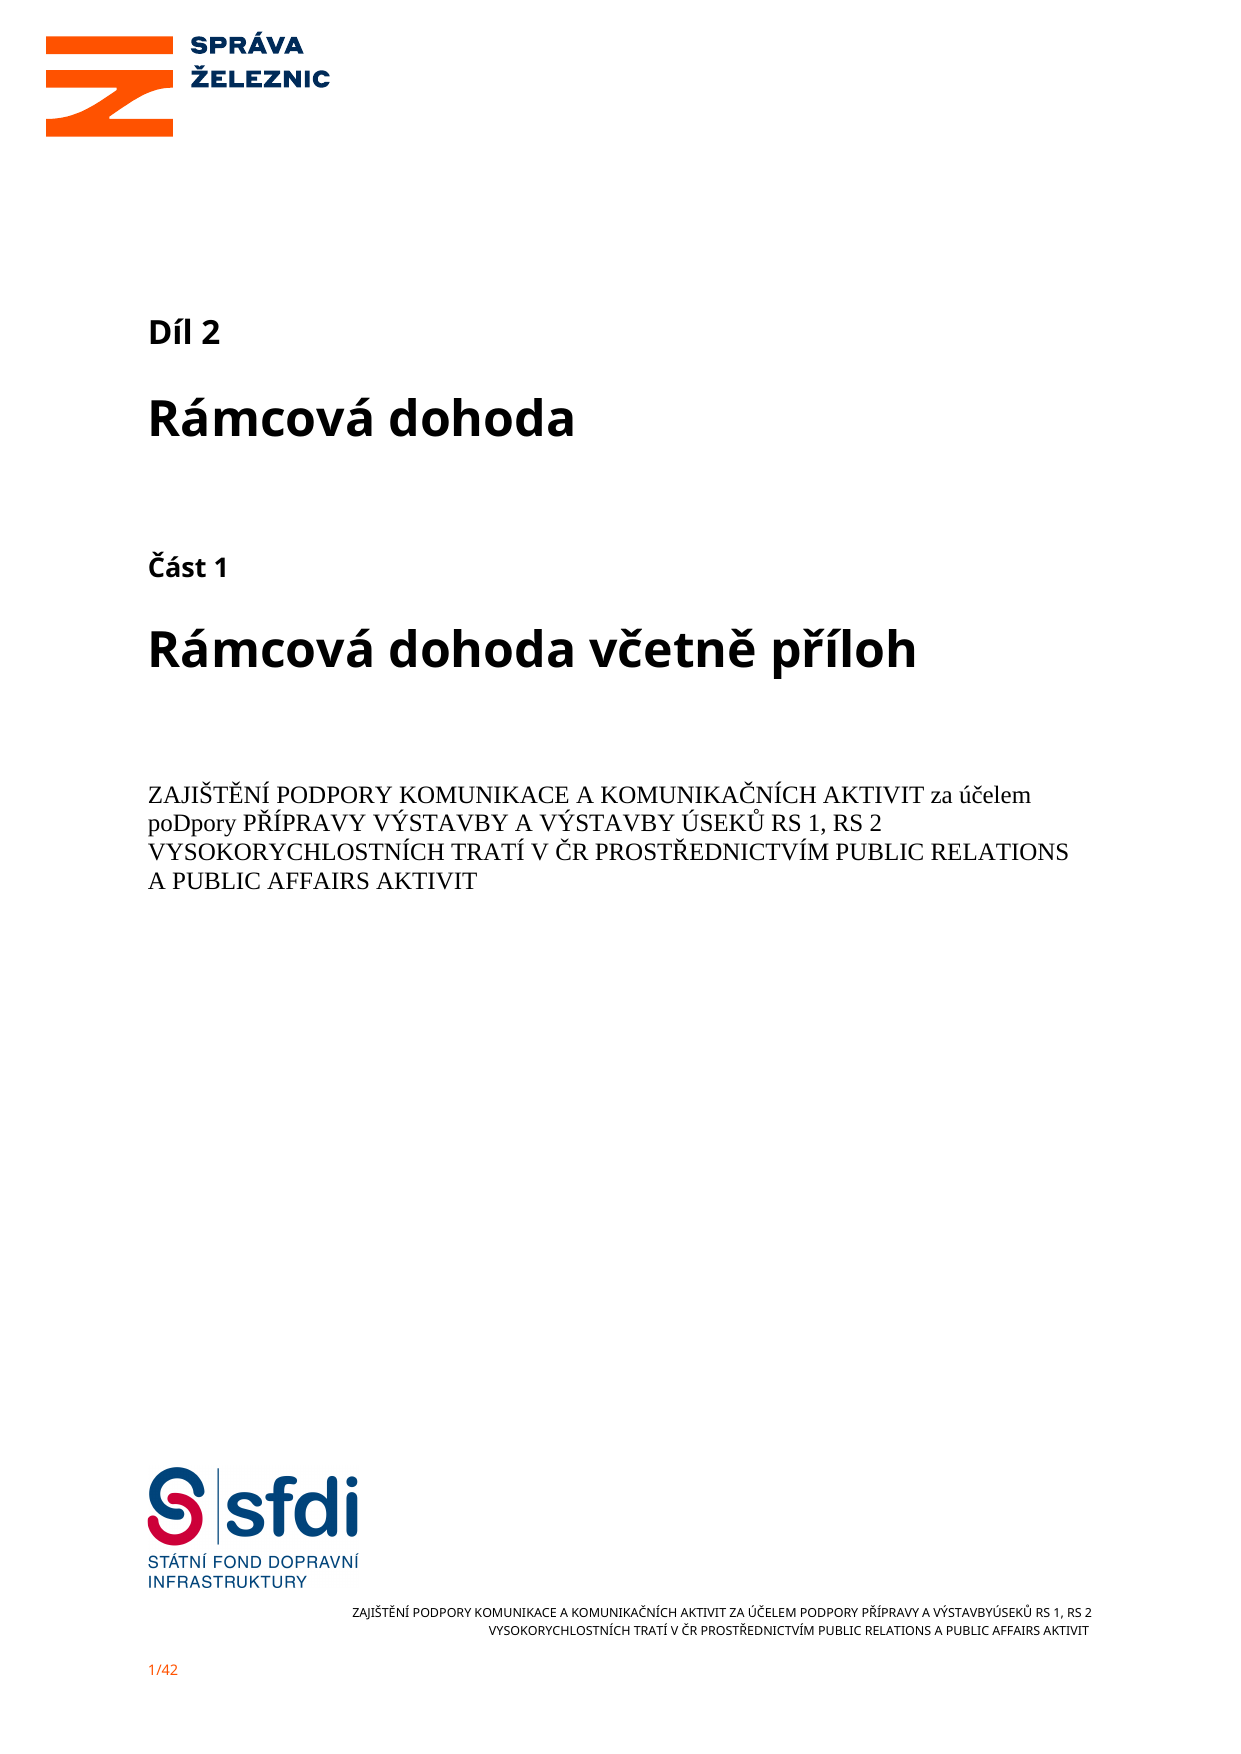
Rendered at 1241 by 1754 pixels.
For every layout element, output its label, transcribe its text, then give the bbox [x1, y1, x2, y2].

text Část 1 [148, 549, 1092, 586]
text Rámcová dohoda včetně příloh [148, 614, 1092, 682]
text Díl 2 [148, 308, 1092, 354]
picture [147, 1465, 359, 1588]
text Rámcová dohoda [148, 383, 1092, 451]
